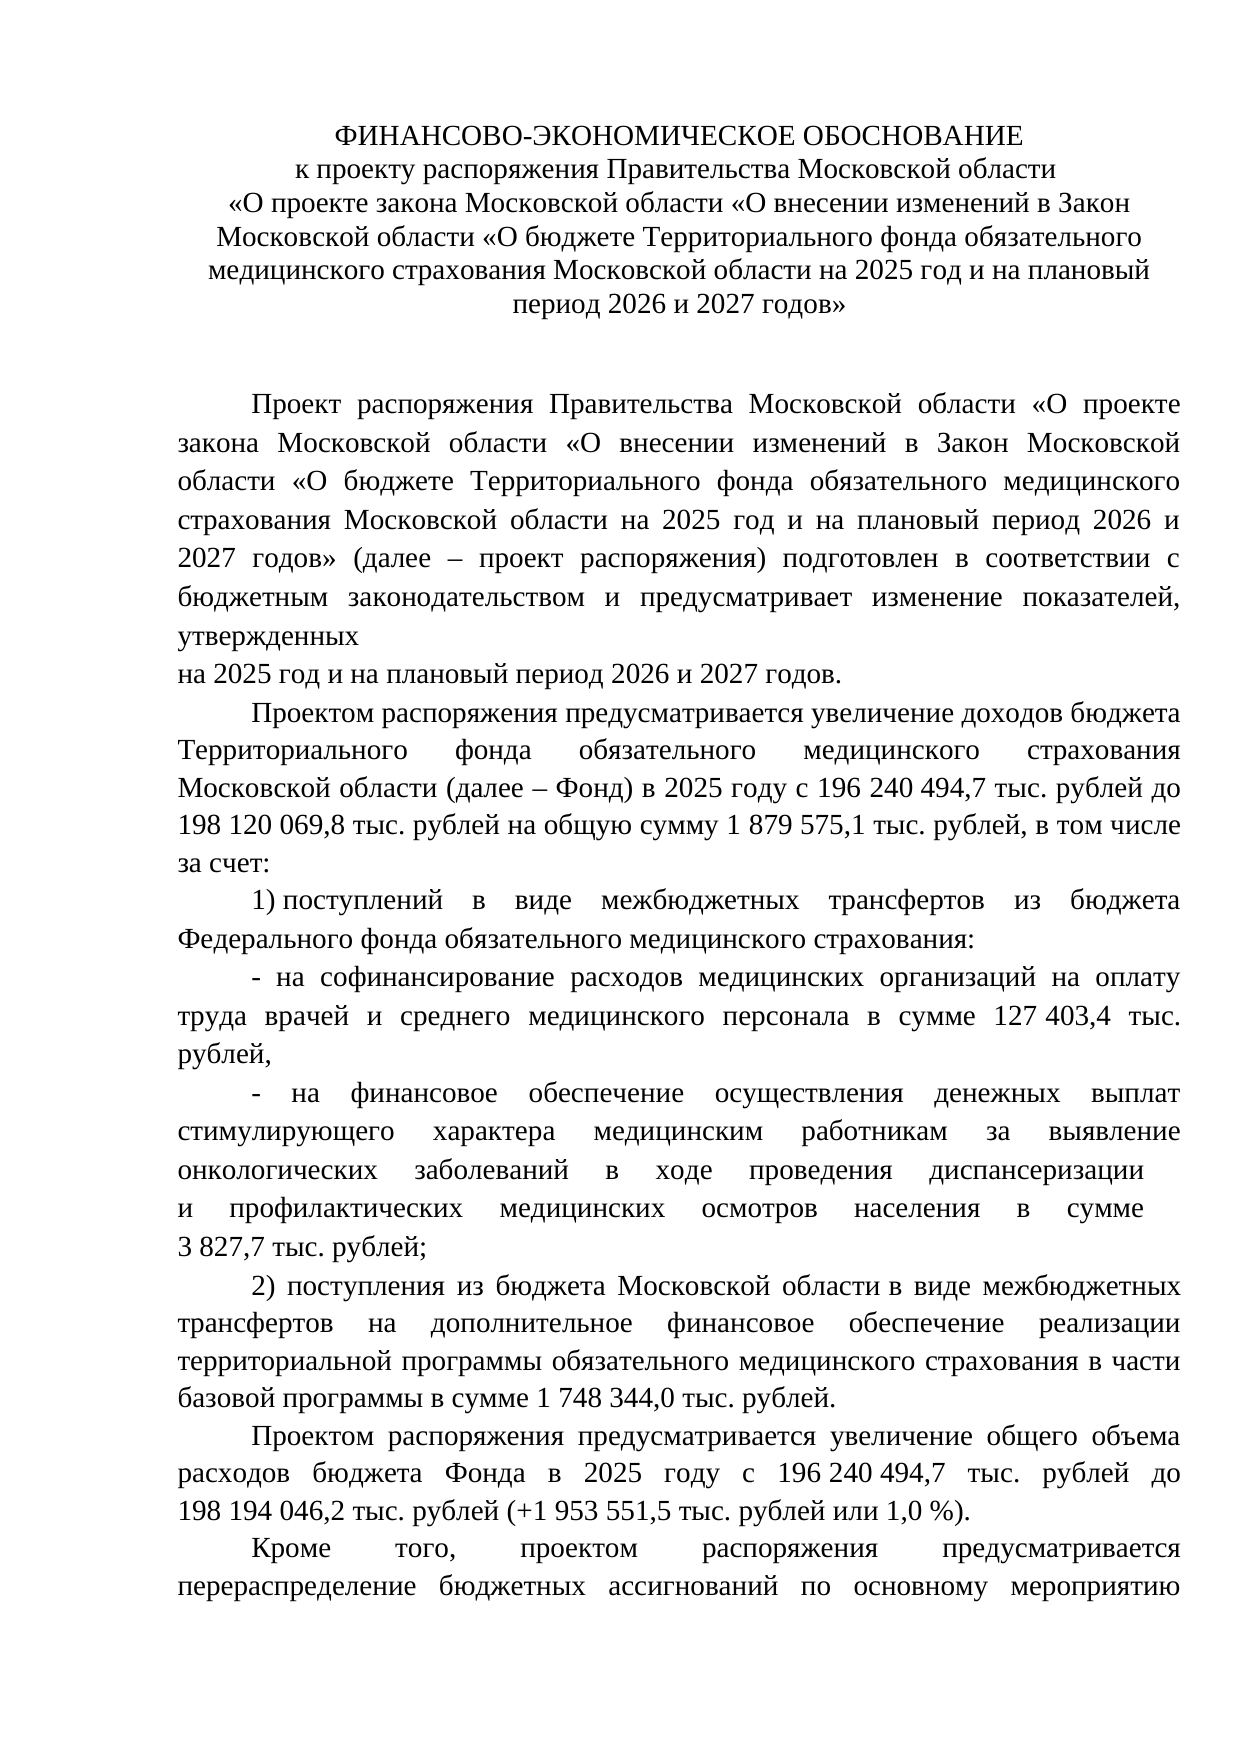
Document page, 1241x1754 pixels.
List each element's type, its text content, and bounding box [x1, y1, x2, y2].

text Проект распоряжения Правительства Московской области «О проекте закона Московской области «О внесении изменений в Закон Московской области «О бюджете Территориального фонда обязательного медицинского страхования Московской области на 2025 год и на плановый период 2026 и 2027 годов» (далее – проект распоряжения) подготовлен в соответствии с бюджетным законодательством и предусматривает изменение показателей, утвержденных на 2025 год и на плановый период 2026 и 2027 годов. [177, 386, 1181, 690]
text к проекту распоряжения Правительства Московской области «О проекте закона Московской области «О внесении изменений в Закон Московской области «О бюджете Территориального фонда обязательного медицинского страхования Московской области на 2025 год и на плановый период 2026 и 2027 годов» [177, 152, 1181, 319]
text ФИНАНСОВО-ЭКОНОМИЧЕСКОЕ ОБОСНОВАНИЕ [177, 118, 1181, 152]
text - на софинансирование расходов медицинских организаций на оплату труда врачей и среднего медицинского персонала в сумме 127 403,4 тыс. рублей, [177, 959, 1181, 1070]
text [177, 1530, 1181, 1601]
text 1) поступлений в виде межбюджетных трансфертов из бюджета Федерального фонда обязательного медицинского страхования: [177, 882, 1181, 954]
text 2) поступления из бюджета Московской области в виде межбюджетных трансфертов на дополнительное финансовое обеспечение реализации территориальной программы обязательного медицинского страхования в части базовой программы в сумме 1 748 344,0 тыс. рублей. [177, 1268, 1181, 1414]
text - на финансовое обеспечение осуществления денежных выплат стимулирующего характера медицинским работникам за выявление онкологических заболеваний в ходе проведения диспансеризации и профилактических медицинских осмотров населения в сумме 3 827,7 тыс. рублей; [177, 1075, 1181, 1263]
text Проектом распоряжения предусматривается увеличение общего объема расходов бюджета Фонда в 2025 году с 196 240 494,7 тыс. рублей до 198 194 046,2 тыс. рублей (+1 953 551,5 тыс. рублей или 1,0 %). [177, 1418, 1181, 1526]
text Проектом распоряжения предусматривается увеличение доходов бюджета Территориального фонда обязательного медицинского страхования Московской области (далее – Фонд) в 2025 году с 196 240 494,7 тыс. рублей до 198 120 069,8 тыс. рублей на общую сумму 1 879 575,1 тыс. рублей, в том числе за счет: [177, 695, 1181, 878]
